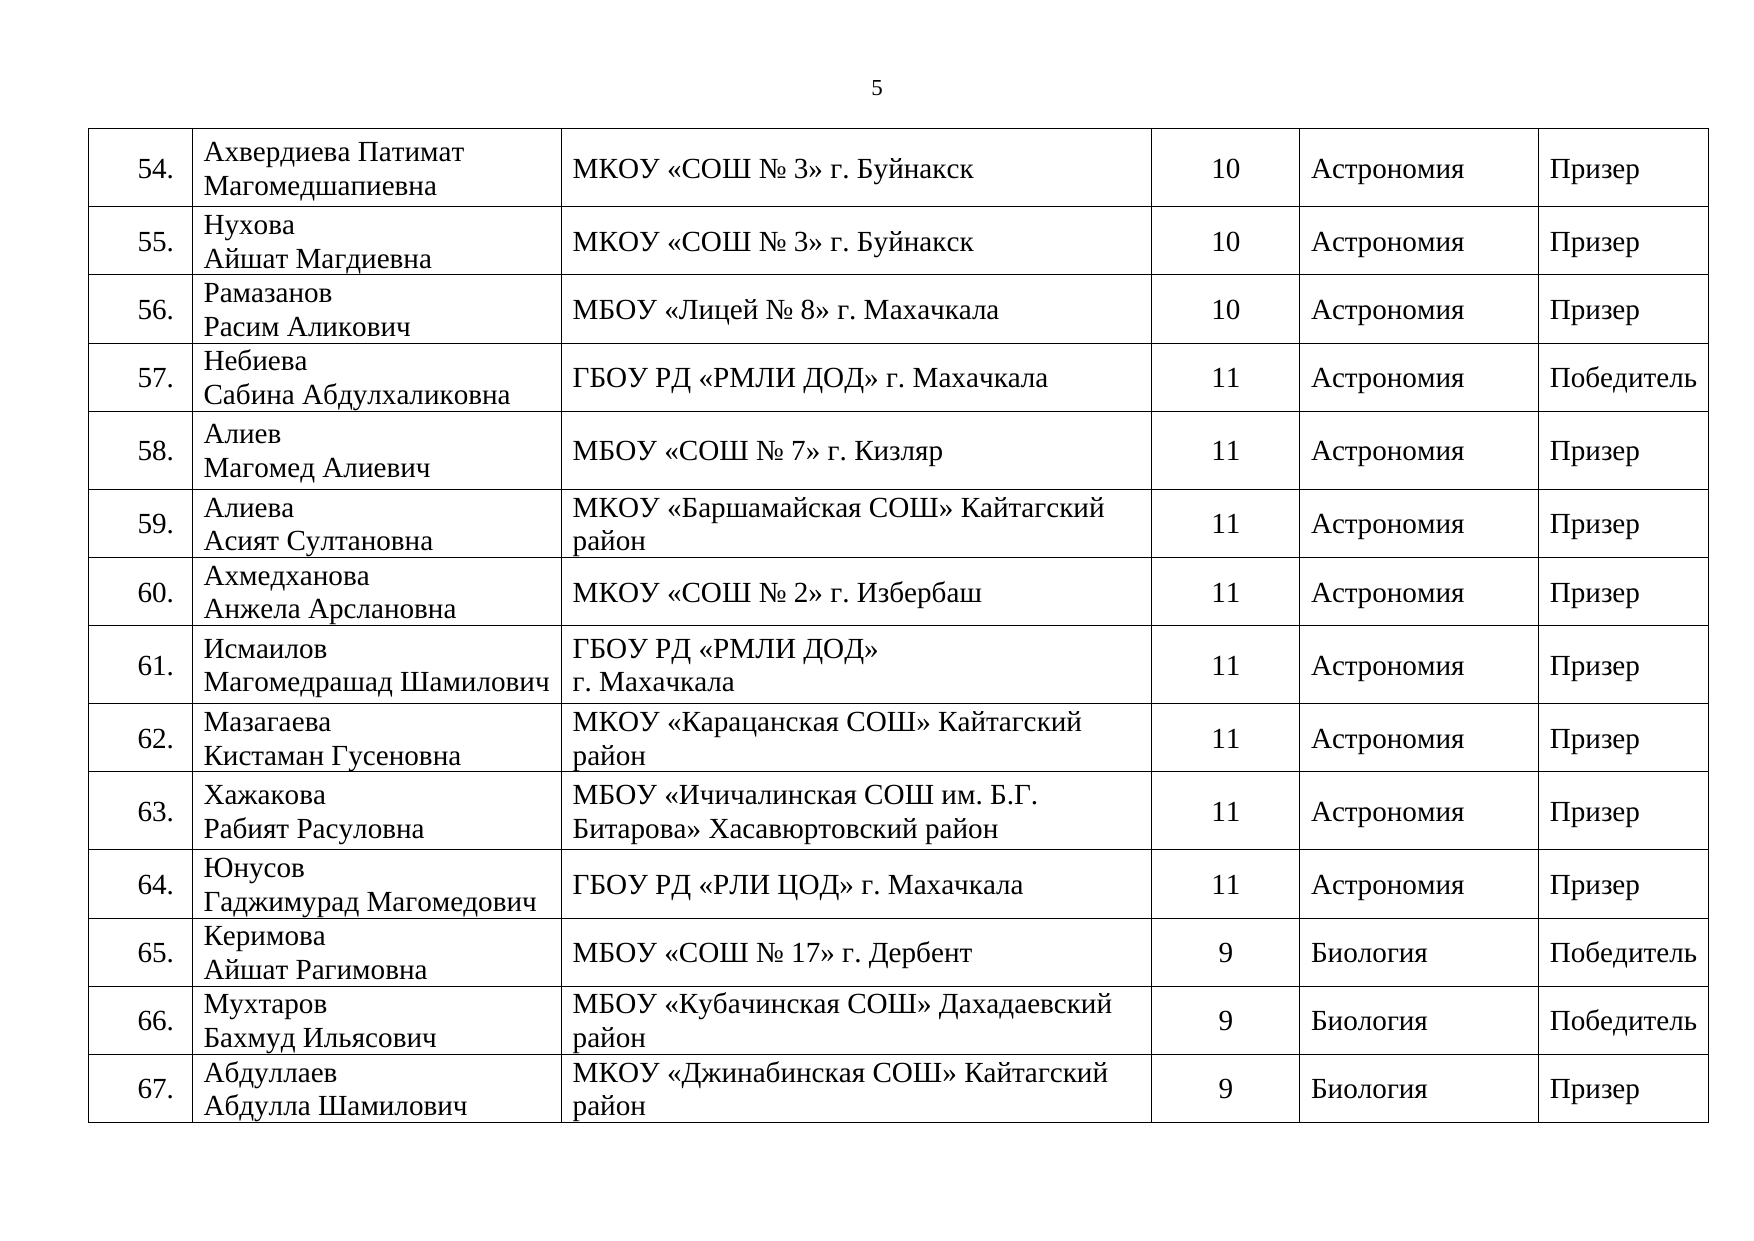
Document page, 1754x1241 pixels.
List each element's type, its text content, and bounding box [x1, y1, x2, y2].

table_cell МБОУ «Лицей № 8» г. Махачкала [562, 275, 1151, 342]
table_cell Астрономия [1300, 772, 1538, 849]
table_cell МКОУ «СОШ № 3» г. Буйнакск [562, 129, 1151, 206]
table_cell Исмаилов Магомедрашад Шамилович [193, 626, 561, 703]
table_cell Призер [1539, 558, 1708, 625]
table_cell МКОУ «Джинабинская СОШ» Кайтагский район [562, 1055, 1151, 1122]
table_cell Астрономия [1300, 207, 1538, 274]
table_cell ГБОУ РД «РЛИ ЦОД» г. Махачкала [562, 850, 1151, 917]
table_cell Юнусов Гаджимурад Магомедович [193, 850, 561, 917]
table_cell Небиева Сабина Абдулхаликовна [193, 344, 561, 411]
table_cell Астрономия [1300, 626, 1538, 703]
table_cell [89, 129, 192, 206]
table_cell Астрономия [1300, 129, 1538, 206]
table_cell 9 [1152, 987, 1299, 1054]
table_cell [89, 919, 192, 986]
table_cell 11 [1152, 850, 1299, 917]
table_cell 9 [1152, 919, 1299, 986]
table_cell Алиева Асият Султановна [193, 490, 561, 557]
table_cell Призер [1539, 129, 1708, 206]
table_cell Призер [1539, 704, 1708, 771]
table_cell 11 [1152, 772, 1299, 849]
table_cell [89, 850, 192, 917]
table_cell Призер [1539, 412, 1708, 489]
table_cell МКОУ «СОШ № 3» г. Буйнакск [562, 207, 1151, 274]
table_cell МКОУ «СОШ № 2» г. Избербаш [562, 558, 1151, 625]
table_cell Нухова Айшат Магдиевна [193, 207, 561, 274]
table_cell Астрономия [1300, 558, 1538, 625]
table_cell Ахмедханова Анжела Арслановна [193, 558, 561, 625]
table_cell Призер [1539, 626, 1708, 703]
table_cell Биология [1300, 987, 1538, 1054]
table_cell 10 [1152, 129, 1299, 206]
table_cell 10 [1152, 275, 1299, 342]
table_cell Керимова Айшат Рагимовна [193, 919, 561, 986]
table_cell [89, 344, 192, 411]
table_cell 9 [1152, 1055, 1299, 1122]
table_cell Биология [1300, 1055, 1538, 1122]
table_cell Рамазанов Расим Аликович [193, 275, 561, 342]
table_cell Ахвердиева Патимат Магомедшапиевна [193, 129, 561, 206]
table_cell Призер [1539, 490, 1708, 557]
table_cell ГБОУ РД «РМЛИ ДОД» г. Махачкала [562, 626, 1151, 703]
table_cell Хажакова Рабият Расуловна [193, 772, 561, 849]
table_cell МКОУ «Баршамайская СОШ» Кайтагский район [562, 490, 1151, 557]
table_cell [89, 772, 192, 849]
table_cell МБОУ «СОШ № 7» г. Кизляр [562, 412, 1151, 489]
table_cell 11 [1152, 412, 1299, 489]
table_cell [89, 412, 192, 489]
table_cell Призер [1539, 772, 1708, 849]
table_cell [562, 987, 1151, 1054]
table_cell 11 [1152, 558, 1299, 625]
table_cell 11 [1152, 626, 1299, 703]
table_cell 11 [1152, 490, 1299, 557]
table_cell ГБОУ РД «РМЛИ ДОД» г. Махачкала [562, 344, 1151, 411]
table_cell Победитель [1539, 919, 1708, 986]
table_cell Астрономия [1300, 704, 1538, 771]
table_cell 10 [1152, 207, 1299, 274]
table_cell Призер [1539, 850, 1708, 917]
table_cell [89, 490, 192, 557]
table_cell 11 [1152, 344, 1299, 411]
table_cell МБОУ «Ичичалинская СОШ им. Б.Г. Битарова» Хасавюртовский район [562, 772, 1151, 849]
table_cell Алиев Магомед Алиевич [193, 412, 561, 489]
table_cell [89, 558, 192, 625]
table_cell Призер [1539, 207, 1708, 274]
table_cell Астрономия [1300, 490, 1538, 557]
table_cell Победитель [1539, 344, 1708, 411]
table_cell Мазагаева Кистаман Гусеновна [193, 704, 561, 771]
table_cell Призер [1539, 1055, 1708, 1122]
table_cell [89, 987, 192, 1054]
table_cell Мухтаров Бахмуд Ильясович [193, 987, 561, 1054]
table_cell Астрономия [1300, 275, 1538, 342]
table_cell МКОУ «Карацанская СОШ» Кайтагский район [562, 704, 1151, 771]
table_cell 11 [1152, 704, 1299, 771]
table_cell Призер [1539, 275, 1708, 342]
table_cell Астрономия [1300, 344, 1538, 411]
table_cell Астрономия [1300, 412, 1538, 489]
table_cell [89, 626, 192, 703]
table_cell МБОУ «СОШ № 17» г. Дербент [562, 919, 1151, 986]
table_cell [89, 207, 192, 274]
table_cell Астрономия [1300, 850, 1538, 917]
table_cell [89, 1055, 192, 1122]
table_cell [89, 275, 192, 342]
table_cell Биология [1300, 919, 1538, 986]
table_cell [89, 704, 192, 771]
table_cell Победитель [1539, 987, 1708, 1054]
table_cell Абдуллаев Абдулла Шамилович [193, 1055, 561, 1122]
